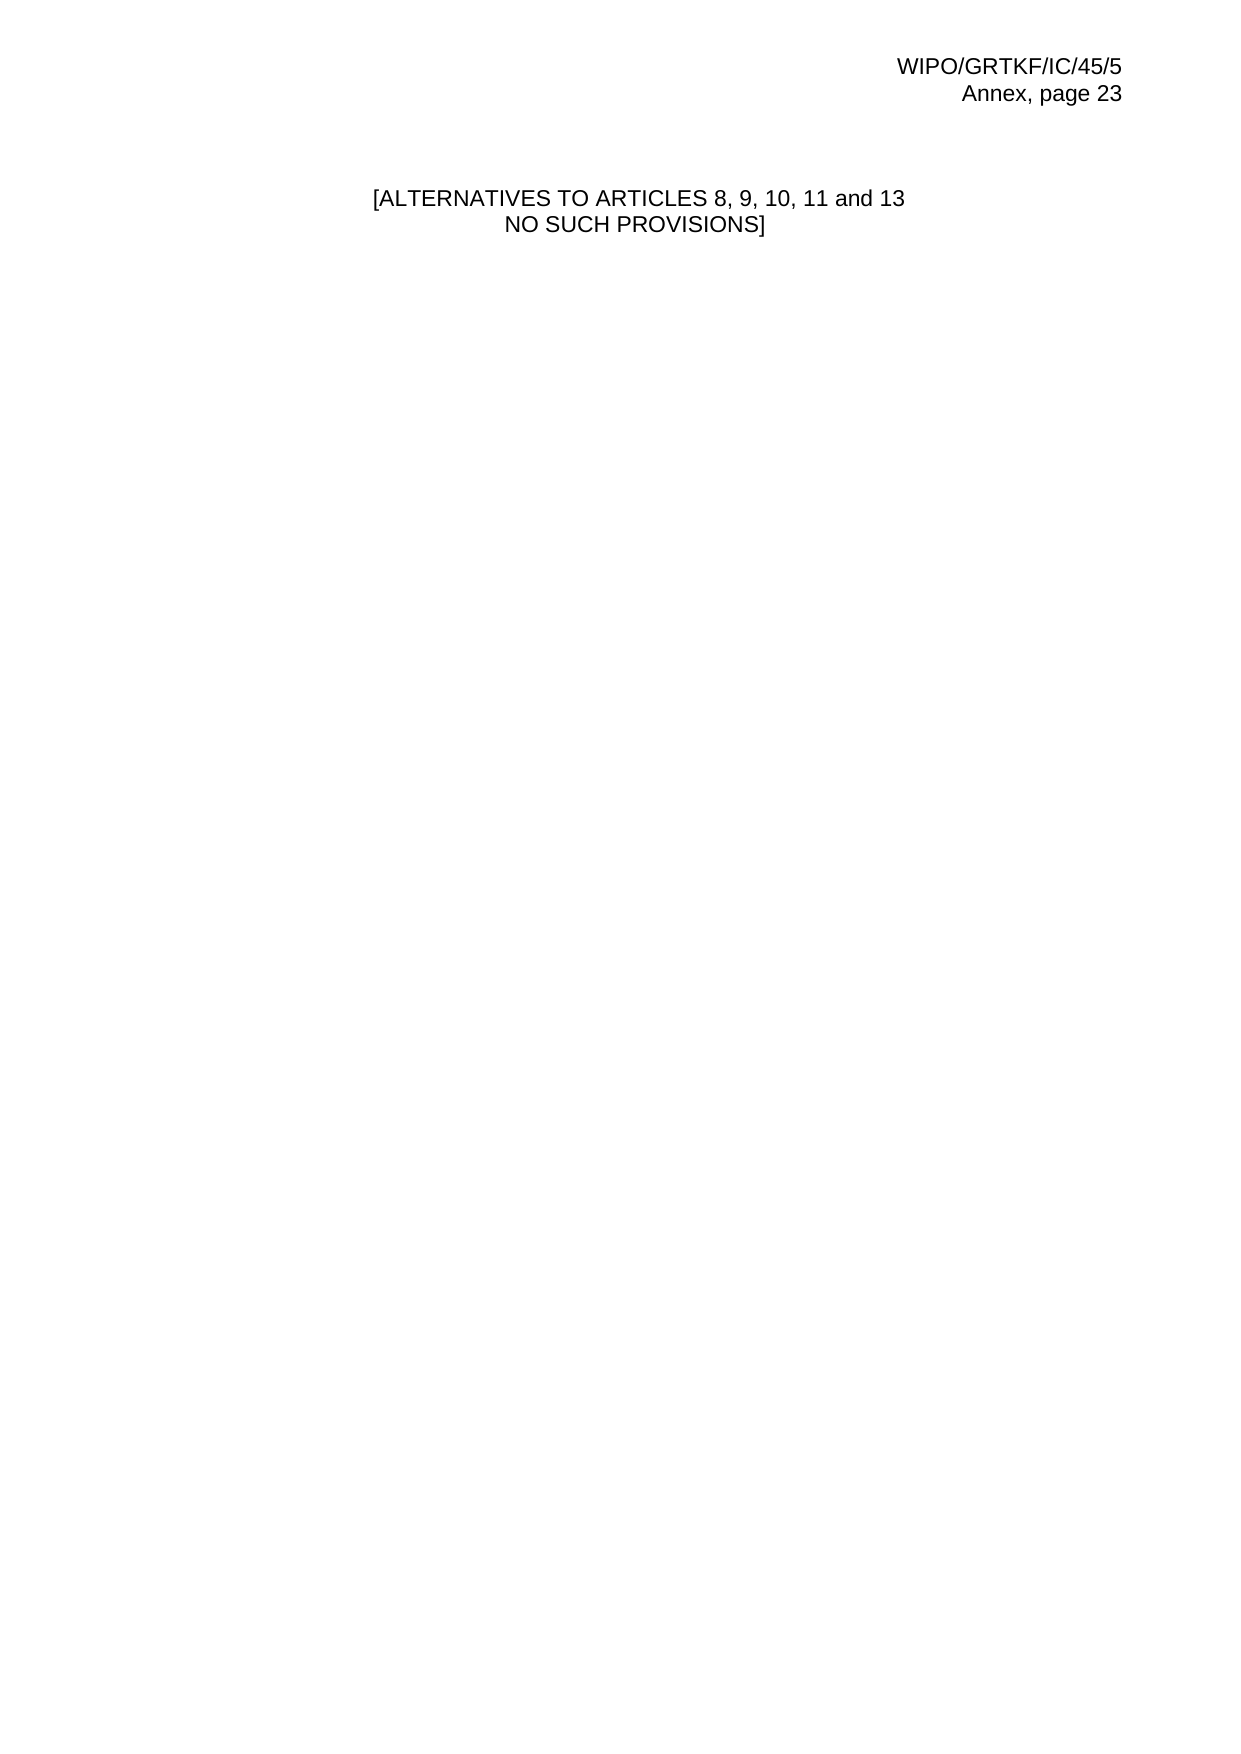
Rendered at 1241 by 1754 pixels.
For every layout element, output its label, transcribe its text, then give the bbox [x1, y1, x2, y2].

text NO SUCH PROVISIONS] [148, 211, 1122, 238]
text [ALTERNATIVES TO ARTICLES 8, 9, 10, 11 and 13 [298, 185, 1122, 211]
